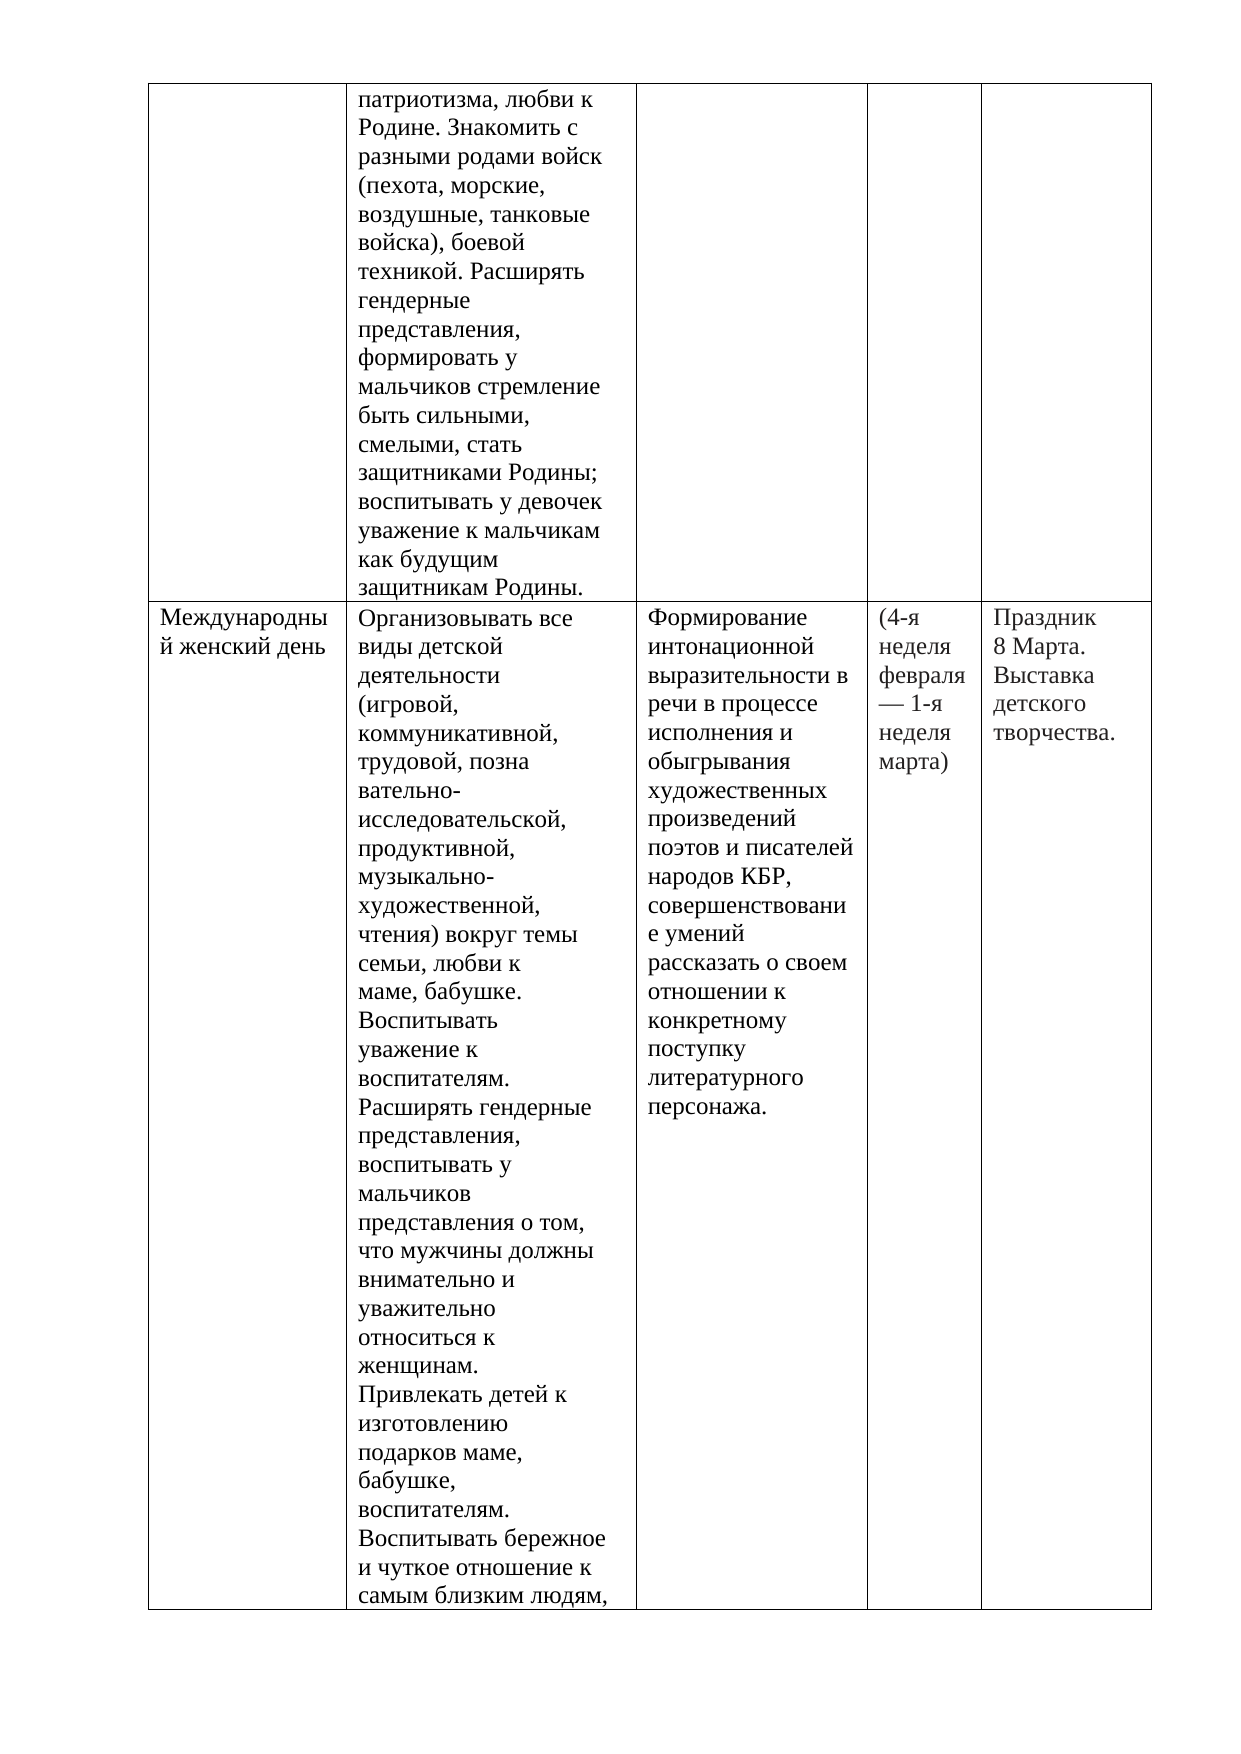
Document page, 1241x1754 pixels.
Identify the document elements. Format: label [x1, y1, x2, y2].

table_cell [982, 602, 1151, 1609]
table_cell [347, 602, 636, 1609]
table_cell [149, 84, 346, 601]
table_cell [149, 602, 346, 1609]
table_cell [637, 602, 867, 1609]
table_cell [982, 84, 1151, 601]
table_cell [637, 84, 867, 601]
table_cell [868, 84, 981, 601]
table_cell [868, 602, 981, 1609]
table_cell [347, 84, 636, 601]
